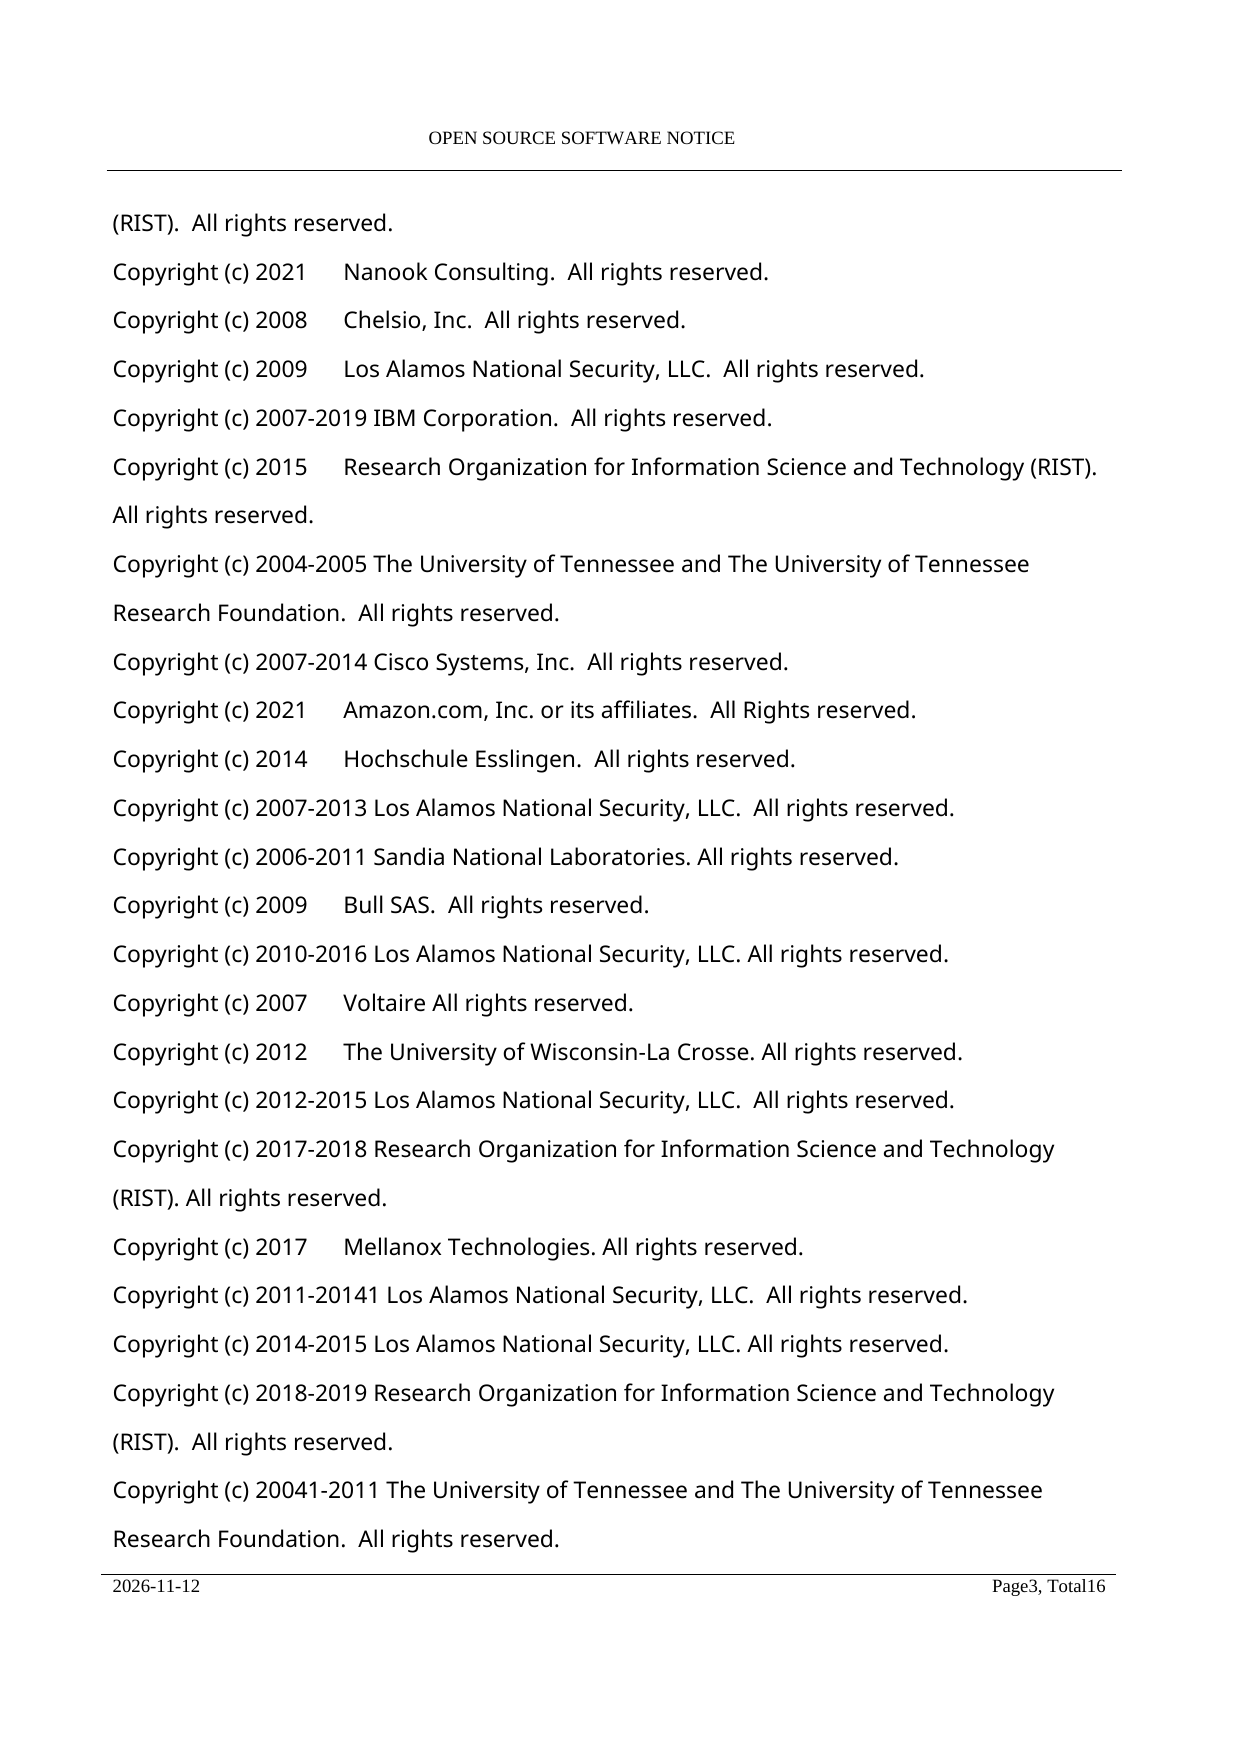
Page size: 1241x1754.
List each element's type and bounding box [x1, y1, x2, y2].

text [112, 206, 1128, 1555]
